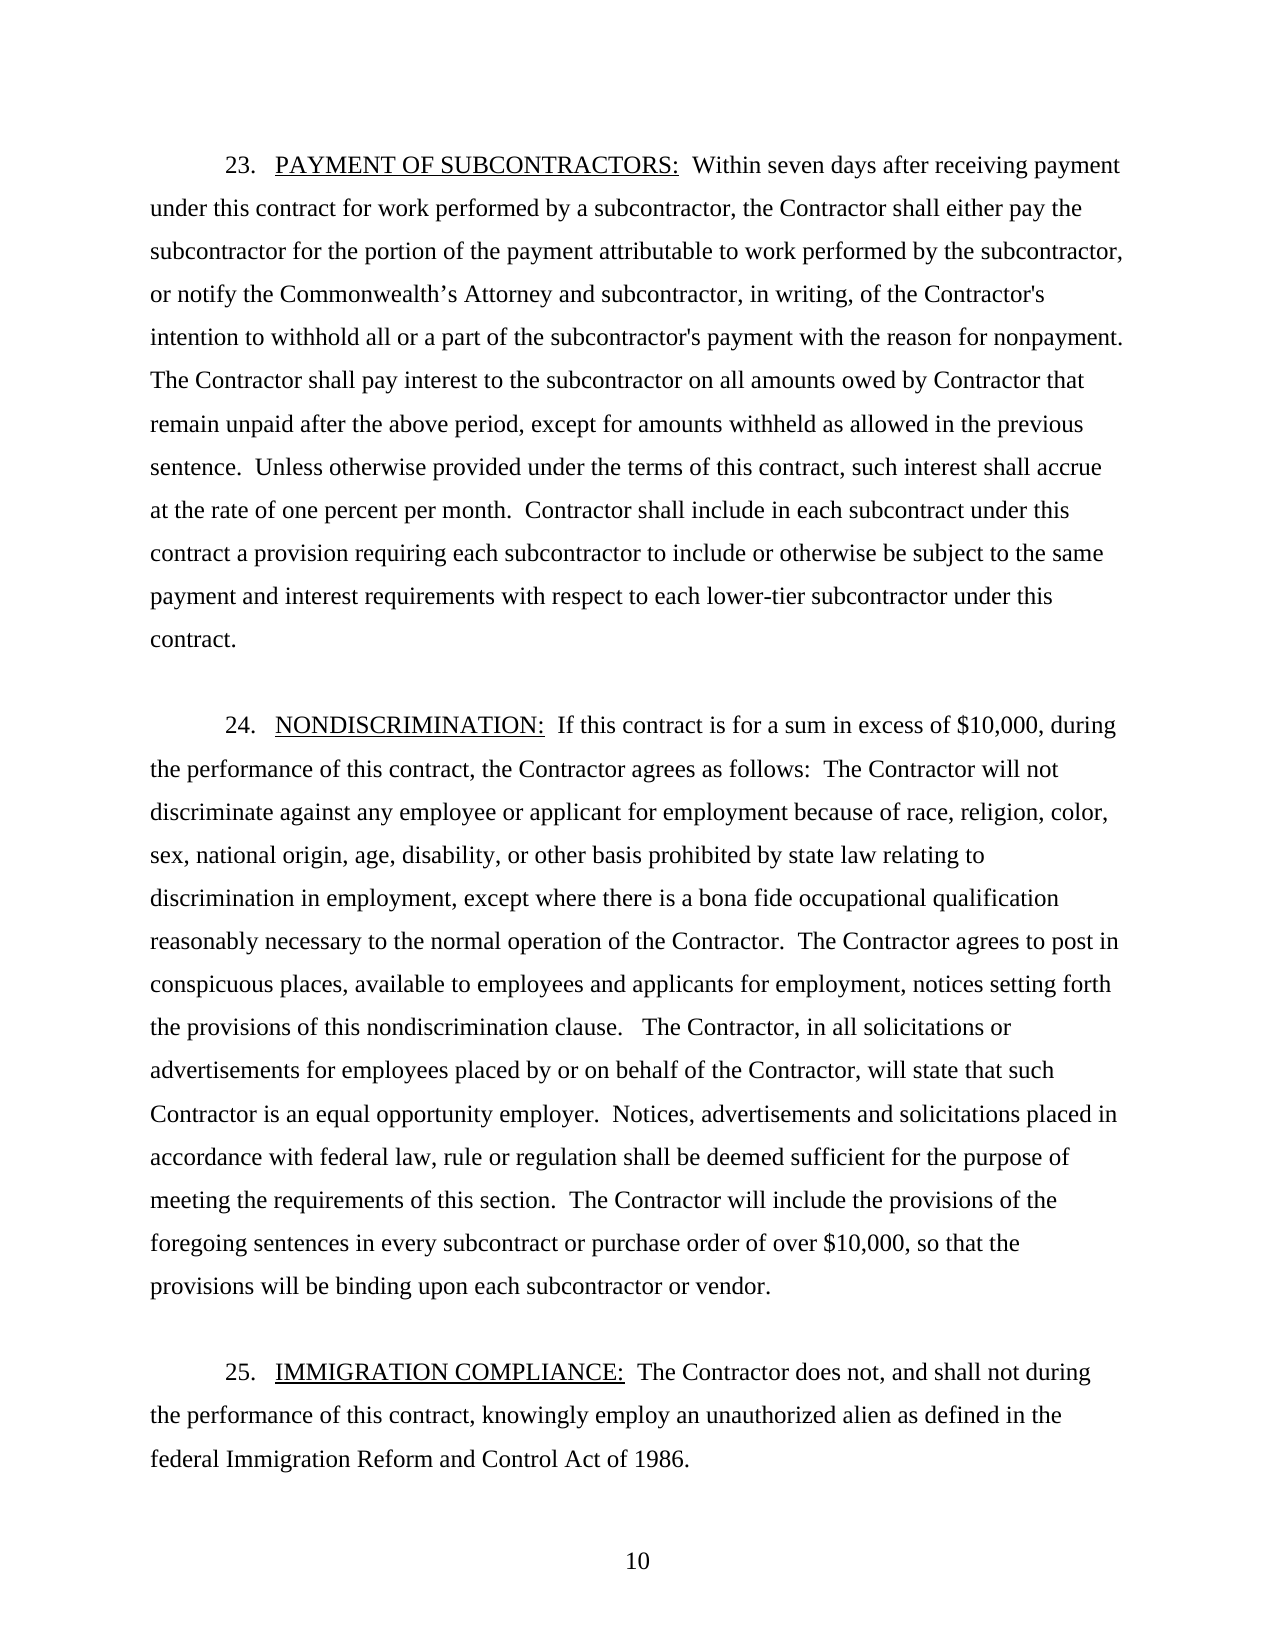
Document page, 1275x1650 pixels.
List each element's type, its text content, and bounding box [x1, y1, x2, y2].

text 23. PAYMENT OF SUBCONTRACTORS: Within seven days after receiving payment under this contract for work performed by a subcontractor, the Contractor shall either pay the subcontractor for the portion of the payment attributable to work performed by the subcontractor, or notify the Commonwealth’s Attorney and subcontractor, in writing, of the Contractor's intention to withhold all or a part of the subcontractor's payment with the reason for nonpayment. The Contractor shall pay interest to the subcontractor on all amounts owed by Contractor that remain unpaid after the above period, except for amounts withheld as allowed in the previous sentence. Unless otherwise provided under the terms of this contract, such interest shall accrue at the rate of one percent per month. Contractor shall include in each subcontract under this contract a provision requiring each subcontractor to include or otherwise be subject to the same payment and interest requirements with respect to each lower-tier subcontractor under this contract. [150, 150, 1125, 653]
text 25. IMMIGRATION COMPLIANCE: The Contractor does not, and shall not during the performance of this contract, knowingly employ an unauthorized alien as defined in the federal Immigration Reform and Control Act of 1986. [150, 1357, 1125, 1472]
text 24. NONDISCRIMINATION: If this contract is for a sum in excess of $10,000, during the performance of this contract, the Contractor agrees as follows: The Contractor will not discriminate against any employee or applicant for employment because of race, religion, color, sex, national origin, age, disability, or other basis prohibited by state law relating to discrimination in employment, except where there is a bona fide occupational qualification reasonably necessary to the normal operation of the Contractor. The Contractor agrees to post in conspicuous places, available to employees and applicants for employment, notices setting forth the provisions of this nondiscrimination clause. The Contractor, in all solicitations or advertisements for employees placed by or on behalf of the Contractor, will state that such Contractor is an equal opportunity employer. Notices, advertisements and solicitations placed in accordance with federal law, rule or regulation shall be deemed sufficient for the purpose of meeting the requirements of this section. The Contractor will include the provisions of the foregoing sentences in every subcontract or purchase order of over $10,000, so that the provisions will be binding upon each subcontractor or vendor. [150, 711, 1125, 1300]
